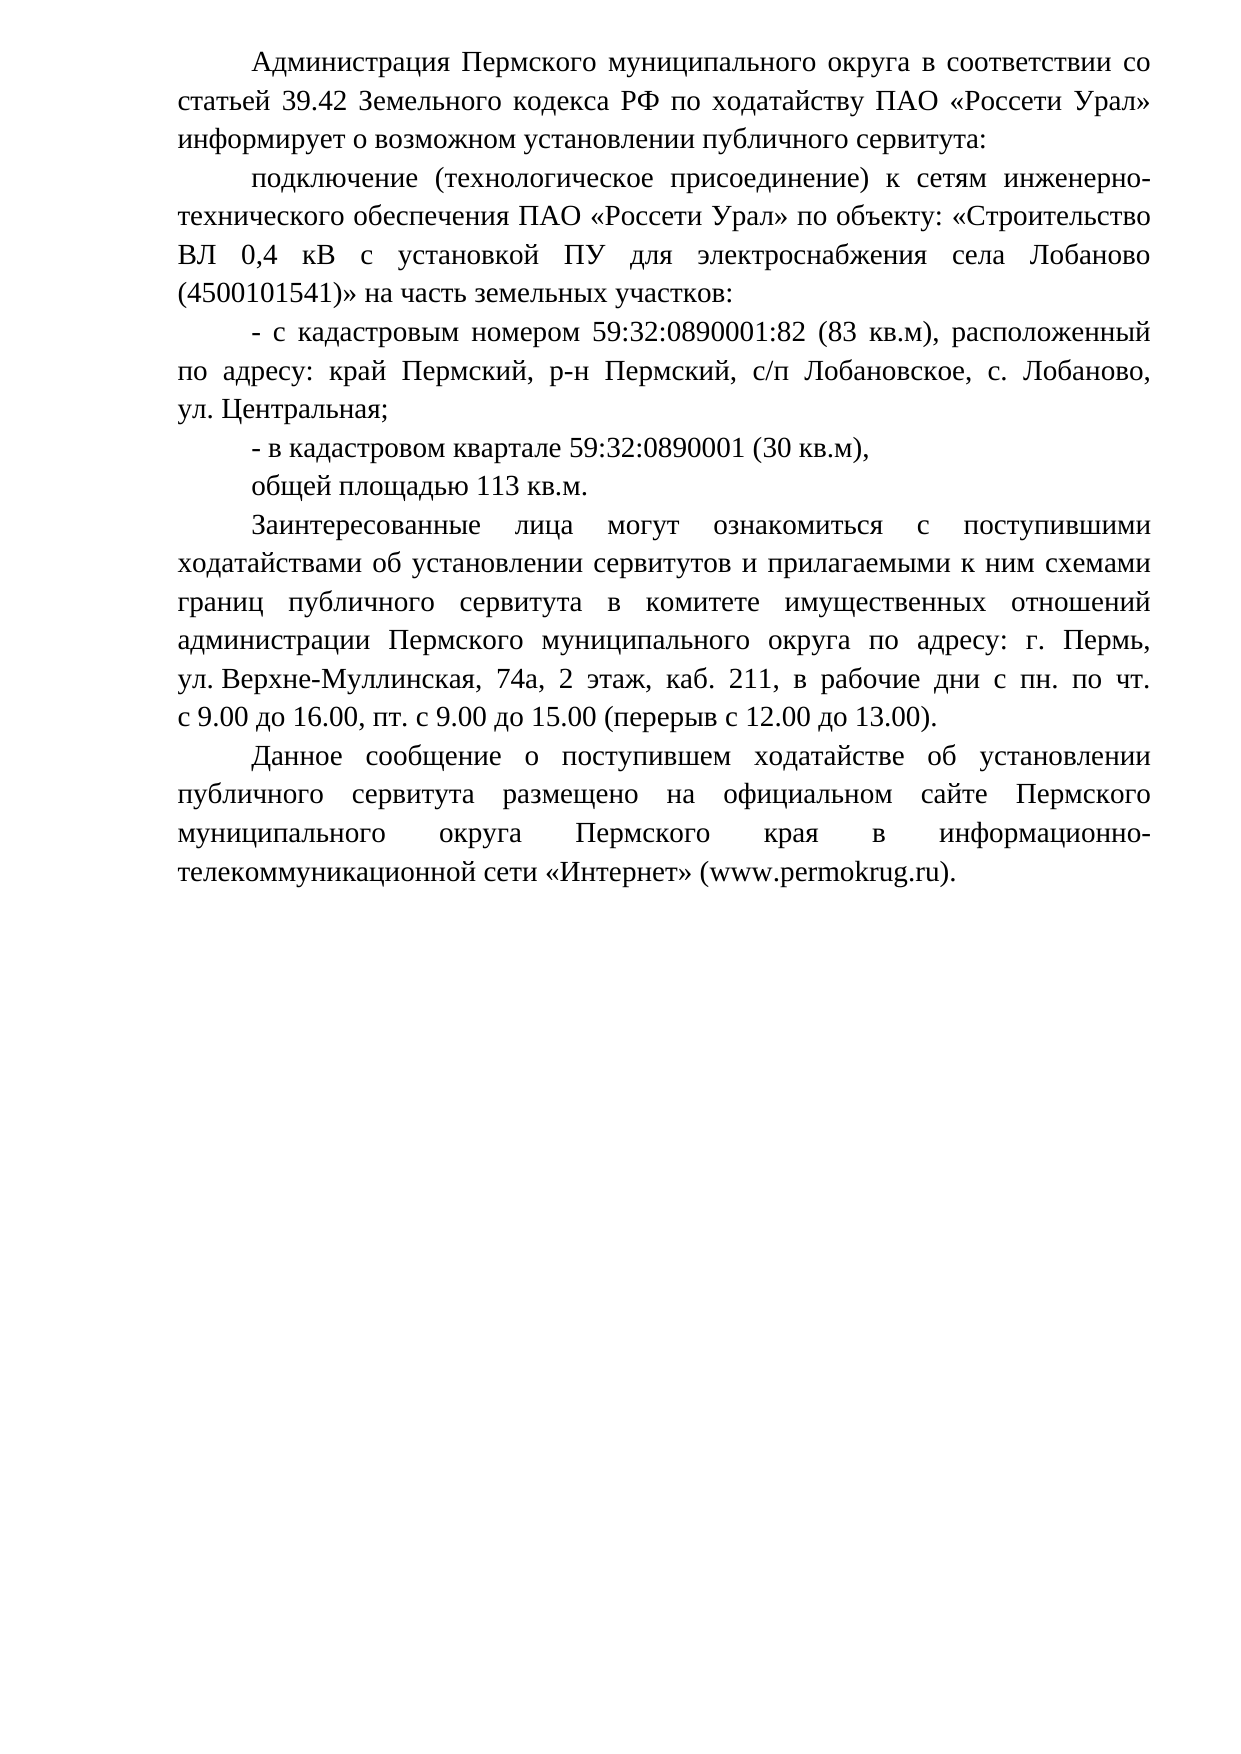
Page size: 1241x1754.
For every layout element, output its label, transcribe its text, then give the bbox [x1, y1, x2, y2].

text Данное сообщение о поступившем ходатайстве об установлении публичного сервитута размещено на официальном сайте Пермского муниципального округа Пермского края в информационно-телекоммуникационной сети «Интернет» (www.permokrug.ru). [177, 738, 1152, 887]
list - с кадастровым номером 59:32:0890001:82 (83 кв.м), расположенный по адресу: край Пермский, р-н Пермский, с/п Лобановское, с. Лобаново, ул. Центральная; [177, 314, 1152, 425]
list подключение (технологическое присоединение) к сетям инженерно-технического обеспечения ПАО «Россети Урал» по объекту: «Строительство ВЛ 0,4 кВ с установкой ПУ для электроснабжения села Лобаново (4500101541)» на часть земельных участков: [177, 160, 1152, 309]
list - в кадастровом квартале 59:32:0890001 (30 кв.м), [177, 430, 1152, 463]
text Администрация Пермского муниципального округа в соответствии со статьей 39.42 Земельного кодекса РФ по ходатайству ПАО «Россети Урал» информирует о возможном установлении публичного сервитута: [177, 44, 1152, 155]
list Заинтересованные лица могут ознакомиться с поступившими ходатайствами об установлении сервитутов и прилагаемыми к ним схемами границ публичного сервитута в комитете имущественных отношений администрации Пермского муниципального округа по адресу: г. Пермь, ул. Верхне-Муллинская, 74а, 2 этаж, каб. 211, в рабочие дни с пн. по чт. с 9.00 до 16.00, пт. с 9.00 до 15.00 (перерыв с 12.00 до 13.00). [177, 507, 1152, 733]
list общей площадью 113 кв.м. [177, 468, 1152, 502]
